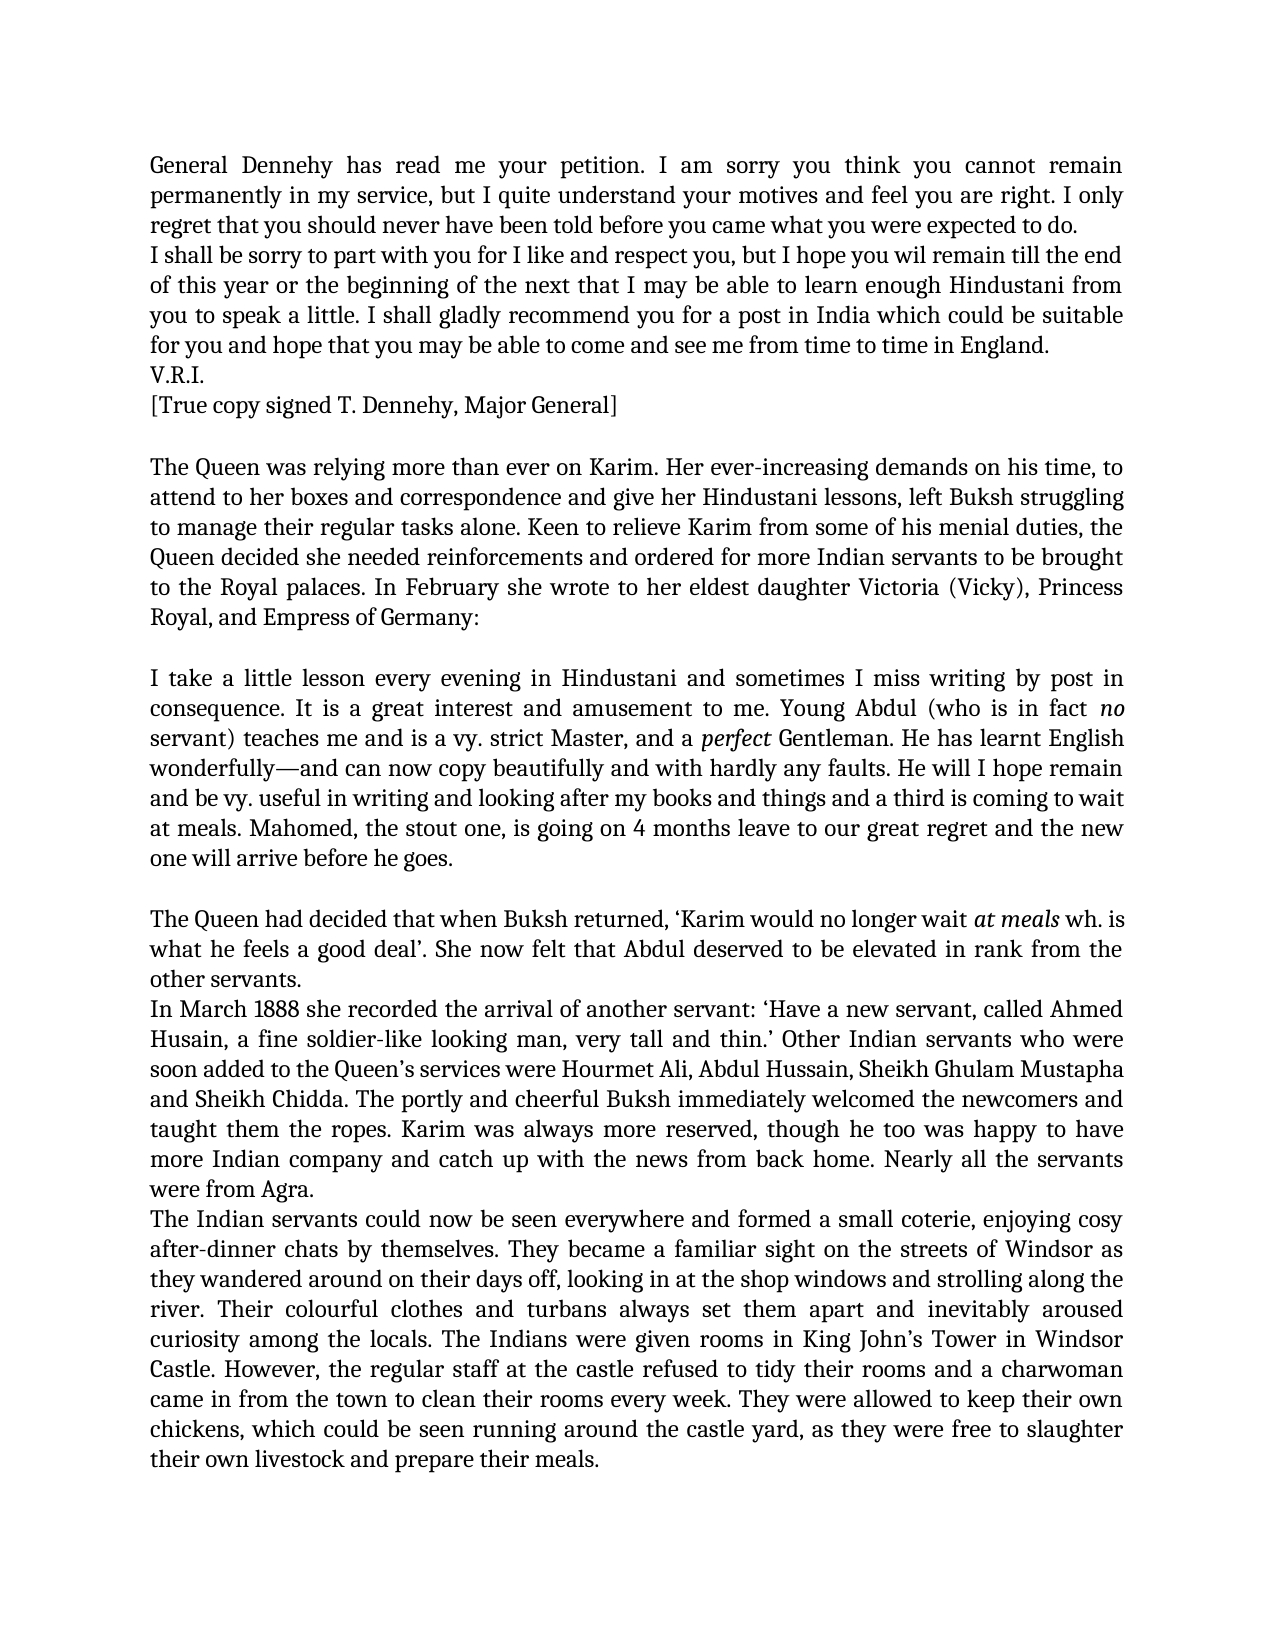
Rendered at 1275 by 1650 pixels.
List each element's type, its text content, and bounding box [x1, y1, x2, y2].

text The Indian servants could now be seen everywhere and formed a small coterie, enjoying cosy after-dinner chats by themselves. They became a familiar sight on the streets of Windsor as they wandered around on their days off, looking in at the shop windows and strolling along the river. Their colourful clothes and turbans always set them apart and inevitably aroused curiosity among the locals. The Indians were given rooms in King John’s Tower in Windsor Castle. However, the regular staff at the castle refused to tidy their rooms and a charwoman came in from the town to clean their rooms every week. They were allowed to keep their own chickens, which could be seen running around the castle yard, as they were free to slaughter their own livestock and prepare their meals. [150, 1204, 1125, 1474]
text General Dennehy has read me your petition. I am sorry you think you cannot remain permanently in my service, but I quite understand your motives and feel you are right. I only regret that you should never have been told before you came what you were expected to do. [150, 150, 1125, 240]
text V.R.I. [150, 360, 1125, 390]
text The Queen had decided that when Buksh returned, ‘Karim would no longer wait at meals wh. is what he feels a good deal’. She now felt that Abdul deserved to be elevated in rank from the other servants. [150, 904, 1125, 994]
text In March 1888 she recorded the arrival of another servant: ‘Have a new servant, called Ahmed Husain, a fine soldier-like looking man, very tall and thin.’ Other Indian servants who were soon added to the Queen’s services were Hourmet Ali, Abdul Hussain, Sheikh Ghulam Mustapha and Sheikh Chidda. The portly and cheerful Buksh immediately welcomed the newcomers and taught them the ropes. Karim was always more reserved, though he too was happy to have more Indian company and catch up with the news from back home. Nearly all the servants were from Agra. [150, 994, 1125, 1204]
text I take a little lesson every evening in Hindustani and sometimes I miss writing by post in consequence. It is a great interest and amusement to me. Young Abdul (who is in fact no servant) teaches me and is a vy. strict Master, and a perfect Gentleman. He has learnt English wonderfully—and can now copy beautifully and with hardly any faults. He will I hope remain and be vy. useful in writing and looking after my books and things and a third is coming to wait at meals. Mahomed, the stout one, is going on 4 months leave to our great regret and the new one will arrive before he goes. [150, 662, 1125, 872]
text The Queen was relying more than ever on Karim. Her ever-increasing demands on his time, to attend to her boxes and correspondence and give her Hindustani lessons, left Buksh struggling to manage their regular tasks alone. Keen to relieve Karim from some of his menial duties, the Queen decided she needed reinforcements and ordered for more Indian servants to be brought to the Royal palaces. In February she wrote to her eldest daughter Victoria (Vicky), Princess Royal, and Empress of Germany: [150, 451, 1125, 631]
text I shall be sorry to part with you for I like and respect you, but I hope you wil remain till the end of this year or the beginning of the next that I may be able to learn enough Hindustani from you to speak a little. I shall gladly recommend you for a post in India which could be suitable for you and hope that you may be able to come and see me from time to time in England. [150, 240, 1125, 360]
text [True copy signed T. Dennehy, Major General] [150, 390, 1125, 420]
